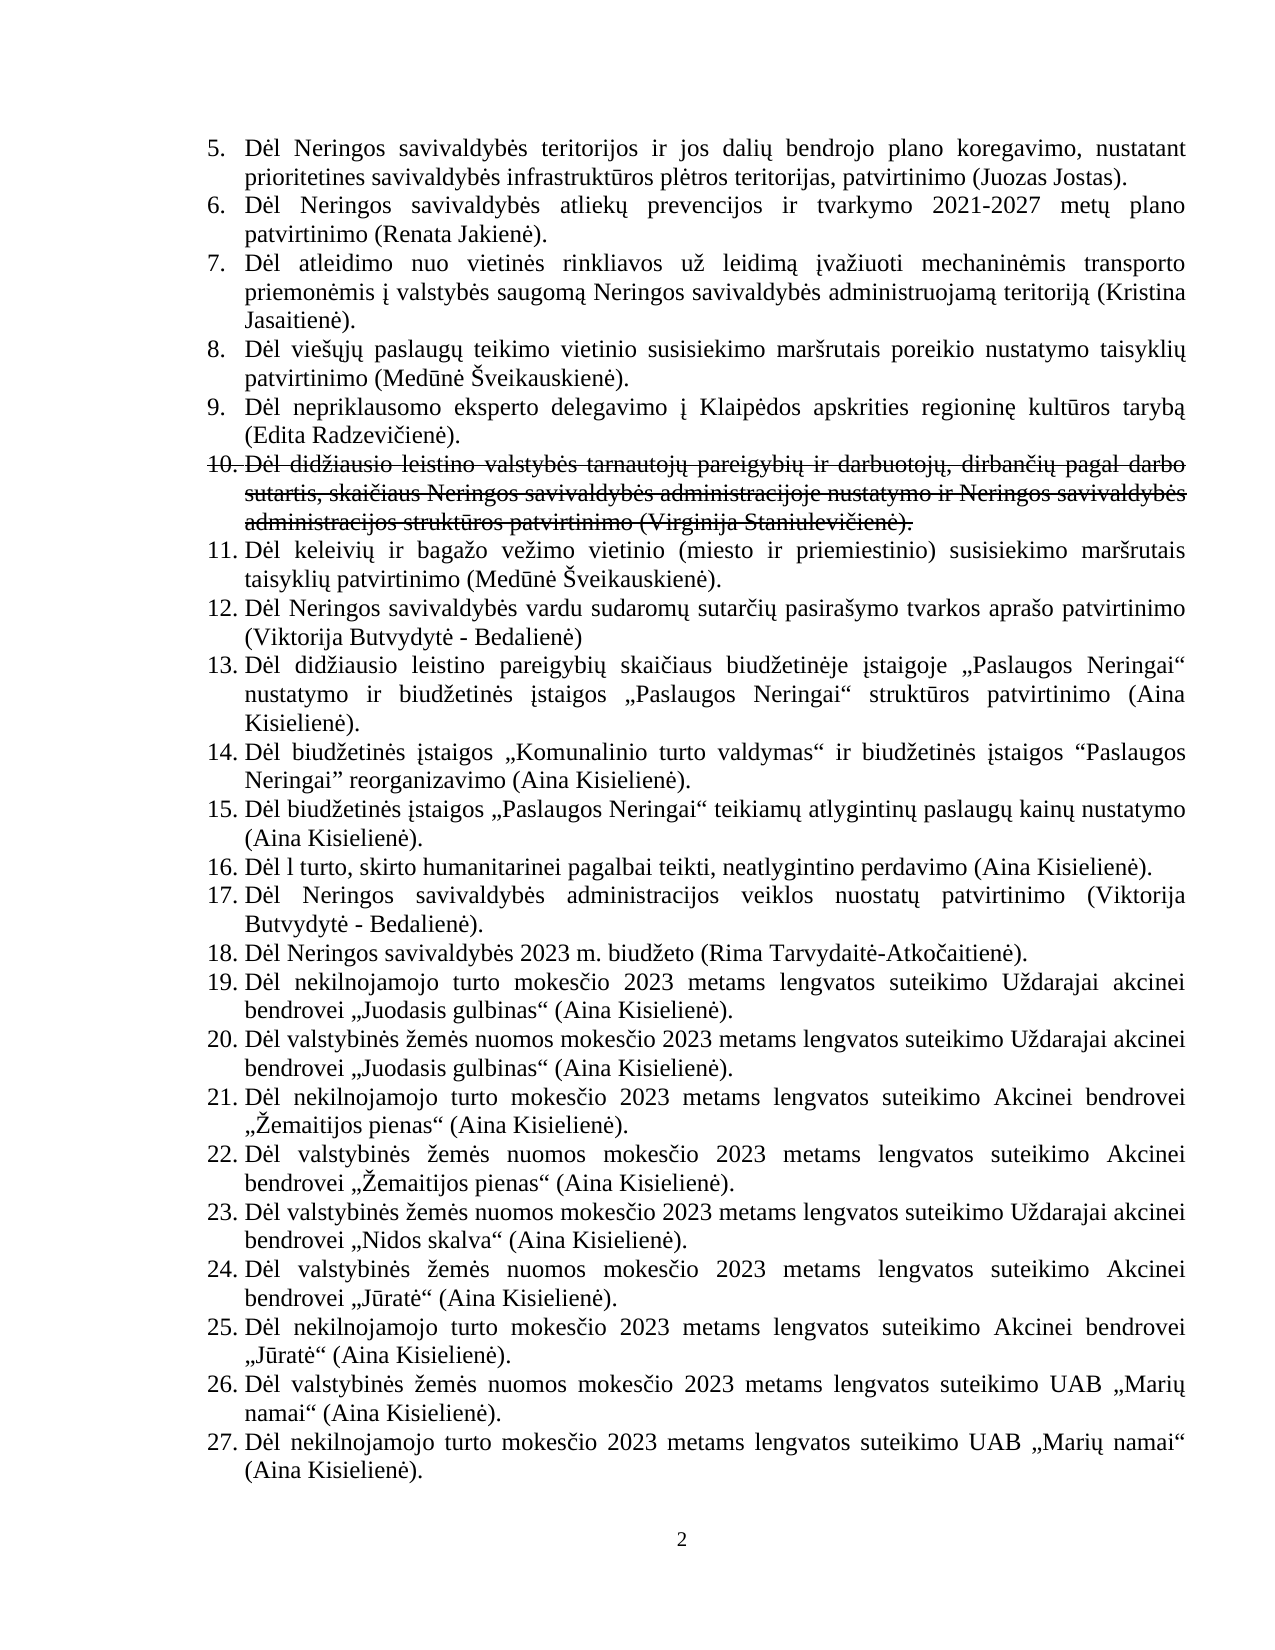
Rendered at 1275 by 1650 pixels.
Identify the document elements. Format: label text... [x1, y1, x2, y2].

list Dėl Neringos savivaldybės atliekų prevencijos ir tvarkymo 2021-2027 metų plano patvirtinimo (Renata Jakienė). [207, 190, 1186, 248]
list Dėl valstybinės žemės nuomos mokesčio 2023 metams lengvatos suteikimo UAB „Marių namai“ (Aina Kisielienė). [207, 1369, 1186, 1427]
list Dėl nekilnojamojo turto mokesčio 2023 metams lengvatos suteikimo Uždarajai akcinei bendrovei „Juodasis gulbinas“ (Aina Kisielienė). [207, 967, 1186, 1024]
list Dėl valstybinės žemės nuomos mokesčio 2023 metams lengvatos suteikimo Uždarajai akcinei bendrovei „Juodasis gulbinas“ (Aina Kisielienė). [207, 1024, 1186, 1082]
list Dėl nekilnojamojo turto mokesčio 2023 metams lengvatos suteikimo Akcinei bendrovei „Jūratė“ (Aina Kisielienė). [207, 1312, 1186, 1369]
list Dėl nekilnojamojo turto mokesčio 2023 metams lengvatos suteikimo Akcinei bendrovei „Žemaitijos pienas“ (Aina Kisielienė). [207, 1082, 1186, 1139]
list Dėl nekilnojamojo turto mokesčio 2023 metams lengvatos suteikimo UAB „Marių namai“ (Aina Kisielienė). [207, 1427, 1186, 1484]
list Dėl Neringos savivaldybės administracijos veiklos nuostatų patvirtinimo (Viktorija Butvydytė - Bedalienė). [207, 880, 1186, 938]
list Dėl didžiausio leistino valstybės tarnautojų pareigybių ir darbuotojų, dirbančių pagal darbo sutartis, skaičiaus Neringos savivaldybės administracijoje nustatymo ir Neringos savivaldybės administracijos struktūros patvirtinimo (Virginija Staniulevičienė). [207, 449, 1186, 465]
list Dėl valstybinės žemės nuomos mokesčio 2023 metams lengvatos suteikimo Akcinei bendrovei „Žemaitijos pienas“ (Aina Kisielienė). [207, 1139, 1186, 1197]
list Dėl didžiausio leistino pareigybių skaičiaus biudžetinėje įstaigoje „Paslaugos Neringai“ nustatymo ir biudžetinės įstaigos „Paslaugos Neringai“ struktūros patvirtinimo (Aina Kisielienė). [207, 650, 1186, 737]
list Dėl l turto, skirto humanitarinei pagalbai teikti, neatlygintino perdavimo (Aina Kisielienė). [207, 852, 1186, 880]
list Dėl viešųjų paslaugų teikimo vietinio susisiekimo maršrutais poreikio nustatymo taisyklių patvirtinimo (Medūnė Šveikauskienė). [207, 334, 1186, 392]
list Dėl keleivių ir bagažo vežimo vietinio (miesto ir priemiestinio) susisiekimo maršrutais taisyklių patvirtinimo (Medūnė Šveikauskienė). [207, 535, 1186, 593]
list Dėl atleidimo nuo vietinės rinkliavos už leidimą įvažiuoti mechaninėmis transporto priemonėmis į valstybės saugomą Neringos savivaldybės administruojamą teritoriją (Kristina Jasaitienė). [207, 248, 1186, 334]
list Dėl didžiausio leistino valstybės tarnautojų pareigybių ir darbuotojų, dirbančių pagal darbo sutartis, skaičiaus Neringos savivaldybės administracijoje nustatymo ir Neringos savivaldybės administracijos struktūros patvirtinimo (Virginija Staniulevičienė). [207, 466, 1186, 535]
list Dėl Neringos savivaldybės teritorijos ir jos dalių bendrojo plano koregavimo, nustatant prioritetines savivaldybės infrastruktūros plėtros teritorijas, patvirtinimo (Juozas Jostas). [207, 133, 1186, 190]
list Dėl valstybinės žemės nuomos mokesčio 2023 metams lengvatos suteikimo Akcinei bendrovei „Jūratė“ (Aina Kisielienė). [207, 1254, 1186, 1312]
list Dėl nepriklausomo eksperto delegavimo į Klaipėdos apskrities regioninę kultūros tarybą (Edita Radzevičienė). [207, 392, 1186, 449]
list Dėl valstybinės žemės nuomos mokesčio 2023 metams lengvatos suteikimo Uždarajai akcinei bendrovei „Nidos skalva“ (Aina Kisielienė). [207, 1197, 1186, 1254]
list Dėl Neringos savivaldybės 2023 m. biudžeto (Rima Tarvydaitė-Atkočaitienė). [207, 938, 1186, 967]
list Dėl biudžetinės įstaigos „Paslaugos Neringai“ teikiamų atlygintinų paslaugų kainų nustatymo (Aina Kisielienė). [207, 794, 1186, 852]
list Dėl biudžetinės įstaigos „Komunalinio turto valdymas“ ir biudžetinės įstaigos “Paslaugos Neringai” reorganizavimo (Aina Kisielienė). [207, 737, 1186, 794]
list Dėl Neringos savivaldybės vardu sudaromų sutarčių pasirašymo tvarkos aprašo patvirtinimo (Viktorija Butvydytė - Bedalienė) [207, 593, 1186, 650]
